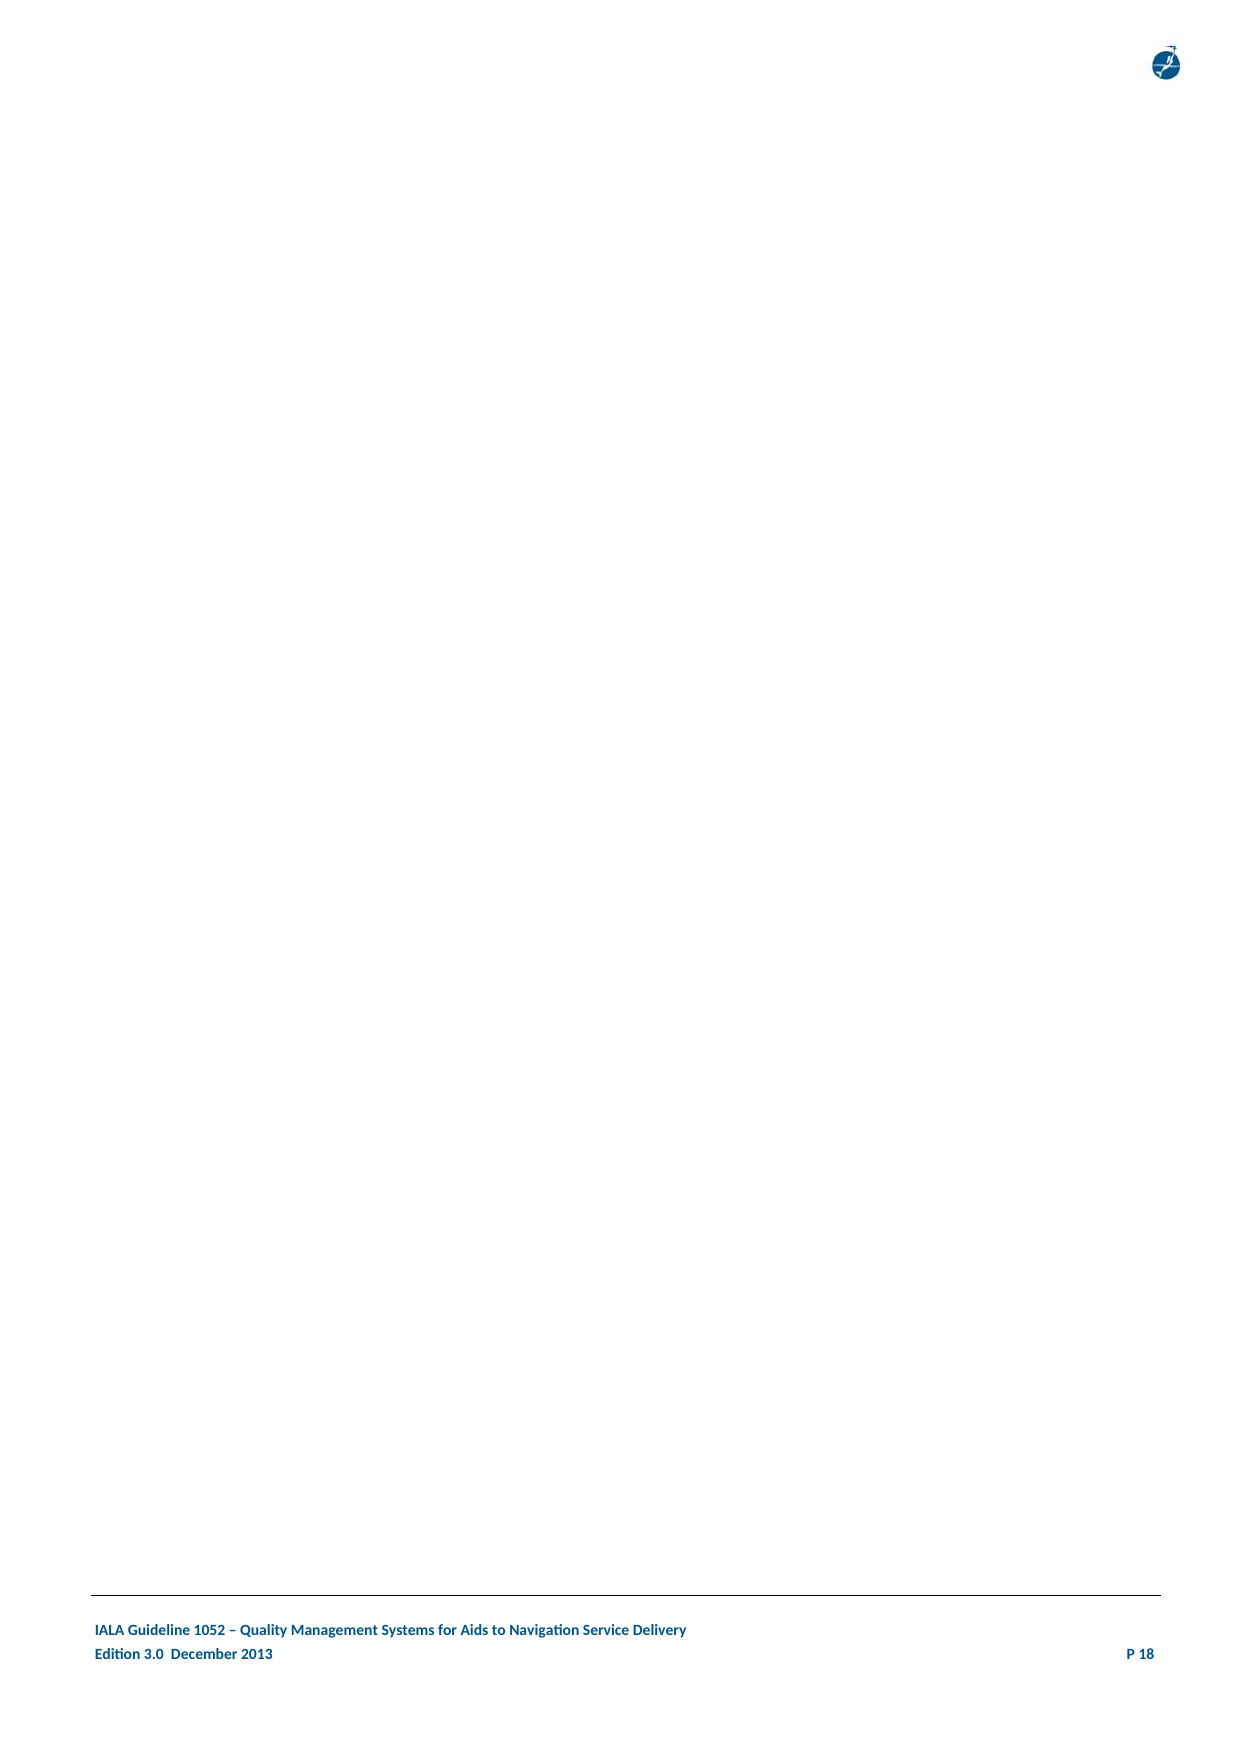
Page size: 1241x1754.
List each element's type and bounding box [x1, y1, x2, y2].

picture [1120, 0, 1238, 114]
